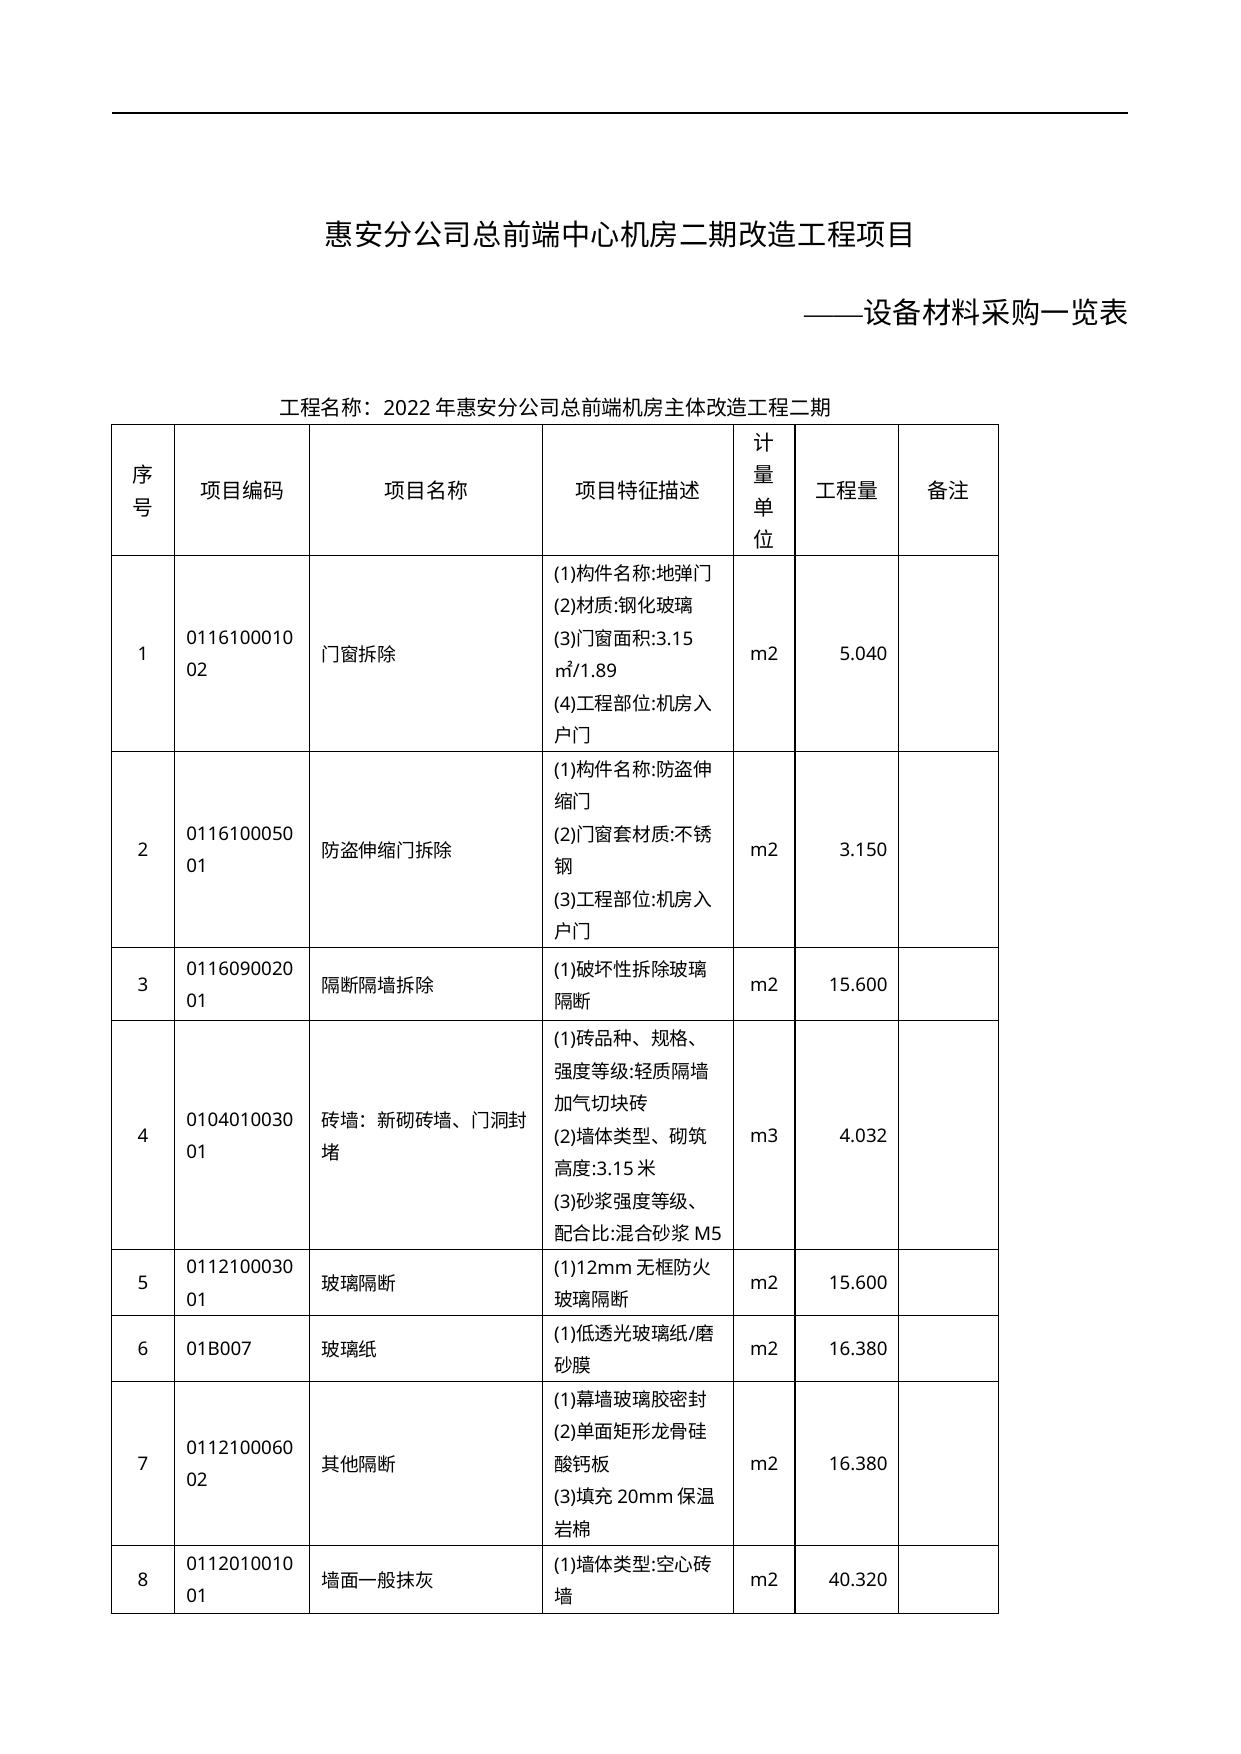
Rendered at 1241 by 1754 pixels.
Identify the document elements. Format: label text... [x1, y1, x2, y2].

table_cell 15.600 [796, 1250, 898, 1315]
table_cell 其他隔断 [310, 1382, 542, 1544]
table_cell (1)破坏性拆除玻璃隔断 [543, 948, 733, 1020]
table_cell 7 [112, 1382, 174, 1544]
table_cell 玻璃隔断 [310, 1250, 542, 1315]
table_cell 011610005001 [175, 752, 309, 947]
table_cell (1)砖品种、规格、强度等级:轻质隔墙 加气切块砖 (2)墙体类型、砌筑高度:3.15米 (3)砂浆强度等级、配合比:混合砂浆M5 [543, 1021, 733, 1249]
table_cell (1)幕墙玻璃胶密封 (2)单面矩形龙骨硅酸钙板 (3)填充20mm保温岩棉 [543, 1382, 733, 1544]
table_cell [899, 1382, 998, 1544]
table_cell 序号 [112, 425, 174, 555]
text ——设备材料采购一览表 [112, 278, 1128, 343]
table_cell 16.380 [796, 1316, 898, 1381]
table_cell [899, 752, 998, 947]
table_cell [899, 1316, 998, 1381]
table_cell 15.600 [796, 948, 898, 1020]
table_cell m2 [734, 948, 794, 1020]
table_cell m2 [734, 1546, 794, 1613]
table_cell m2 [734, 1382, 794, 1544]
table_cell 防盗伸缩门拆除 [310, 752, 542, 947]
table_cell 项目名称 [310, 425, 542, 555]
table_cell m2 [734, 556, 794, 751]
table_cell 011609002001 [175, 948, 309, 1020]
table_cell 16.380 [796, 1382, 898, 1544]
table_cell 砖墙：新砌砖墙、门洞封堵 [310, 1021, 542, 1249]
table_cell m2 [734, 752, 794, 947]
table_cell (1)12mm无框防火玻璃隔断 [543, 1250, 733, 1315]
text 惠安分公司总前端中心机房二期改造工程项目 [112, 201, 1128, 266]
table_cell 计量单位 [734, 425, 794, 555]
table_cell 011610001002 [175, 556, 309, 751]
table_cell 4 [112, 1021, 174, 1249]
table_cell [899, 556, 998, 751]
table_cell 5.040 [796, 556, 898, 751]
table_cell 项目特征描述 [543, 425, 733, 555]
table_cell [899, 1546, 998, 1613]
table_cell 1 [112, 556, 174, 751]
table_cell 01B007 [175, 1316, 309, 1381]
table_cell 隔断隔墙拆除 [310, 948, 542, 1020]
table_cell m2 [734, 1316, 794, 1381]
table_cell 011201001001 [175, 1546, 309, 1613]
table_cell 门窗拆除 [310, 556, 542, 751]
table_cell [899, 1021, 998, 1249]
table_cell 011210003001 [175, 1250, 309, 1315]
table_cell 011210006002 [175, 1382, 309, 1544]
table_cell 40.320 [796, 1546, 898, 1613]
table_cell 3 [112, 948, 174, 1020]
table_cell [899, 1250, 998, 1315]
table_cell (1)构件名称:防盗伸缩门 (2)门窗套材质:不锈钢 (3)工程部位:机房入户门 [543, 752, 733, 947]
table_cell 墙面一般抹灰 [310, 1546, 542, 1613]
table_cell 5 [112, 1250, 174, 1315]
table_cell 2 [112, 752, 174, 947]
table_cell (1)低透光玻璃纸/磨砂膜 [543, 1316, 733, 1381]
table_cell 备注 [899, 425, 998, 555]
table_cell 6 [112, 1316, 174, 1381]
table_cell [543, 1546, 733, 1613]
table_cell 工程量 [796, 425, 898, 555]
table_cell 010401003001 [175, 1021, 309, 1249]
table_cell m2 [734, 1250, 794, 1315]
table_cell 3.150 [796, 752, 898, 947]
table_header 工程名称：2022年惠安分公司总前端机房主体改造工程二期 [111, 388, 998, 424]
table_cell [899, 948, 998, 1020]
table_cell 8 [112, 1546, 174, 1613]
table_cell m3 [734, 1021, 794, 1249]
table_cell 玻璃纸 [310, 1316, 542, 1381]
table_cell 4.032 [796, 1021, 898, 1249]
table_cell 项目编码 [175, 425, 309, 555]
table_cell (1)构件名称:地弹门 (2)材质:钢化玻璃 (3)门窗面积:3.15㎡/1.89 (4)工程部位:机房入户门 [543, 556, 733, 751]
